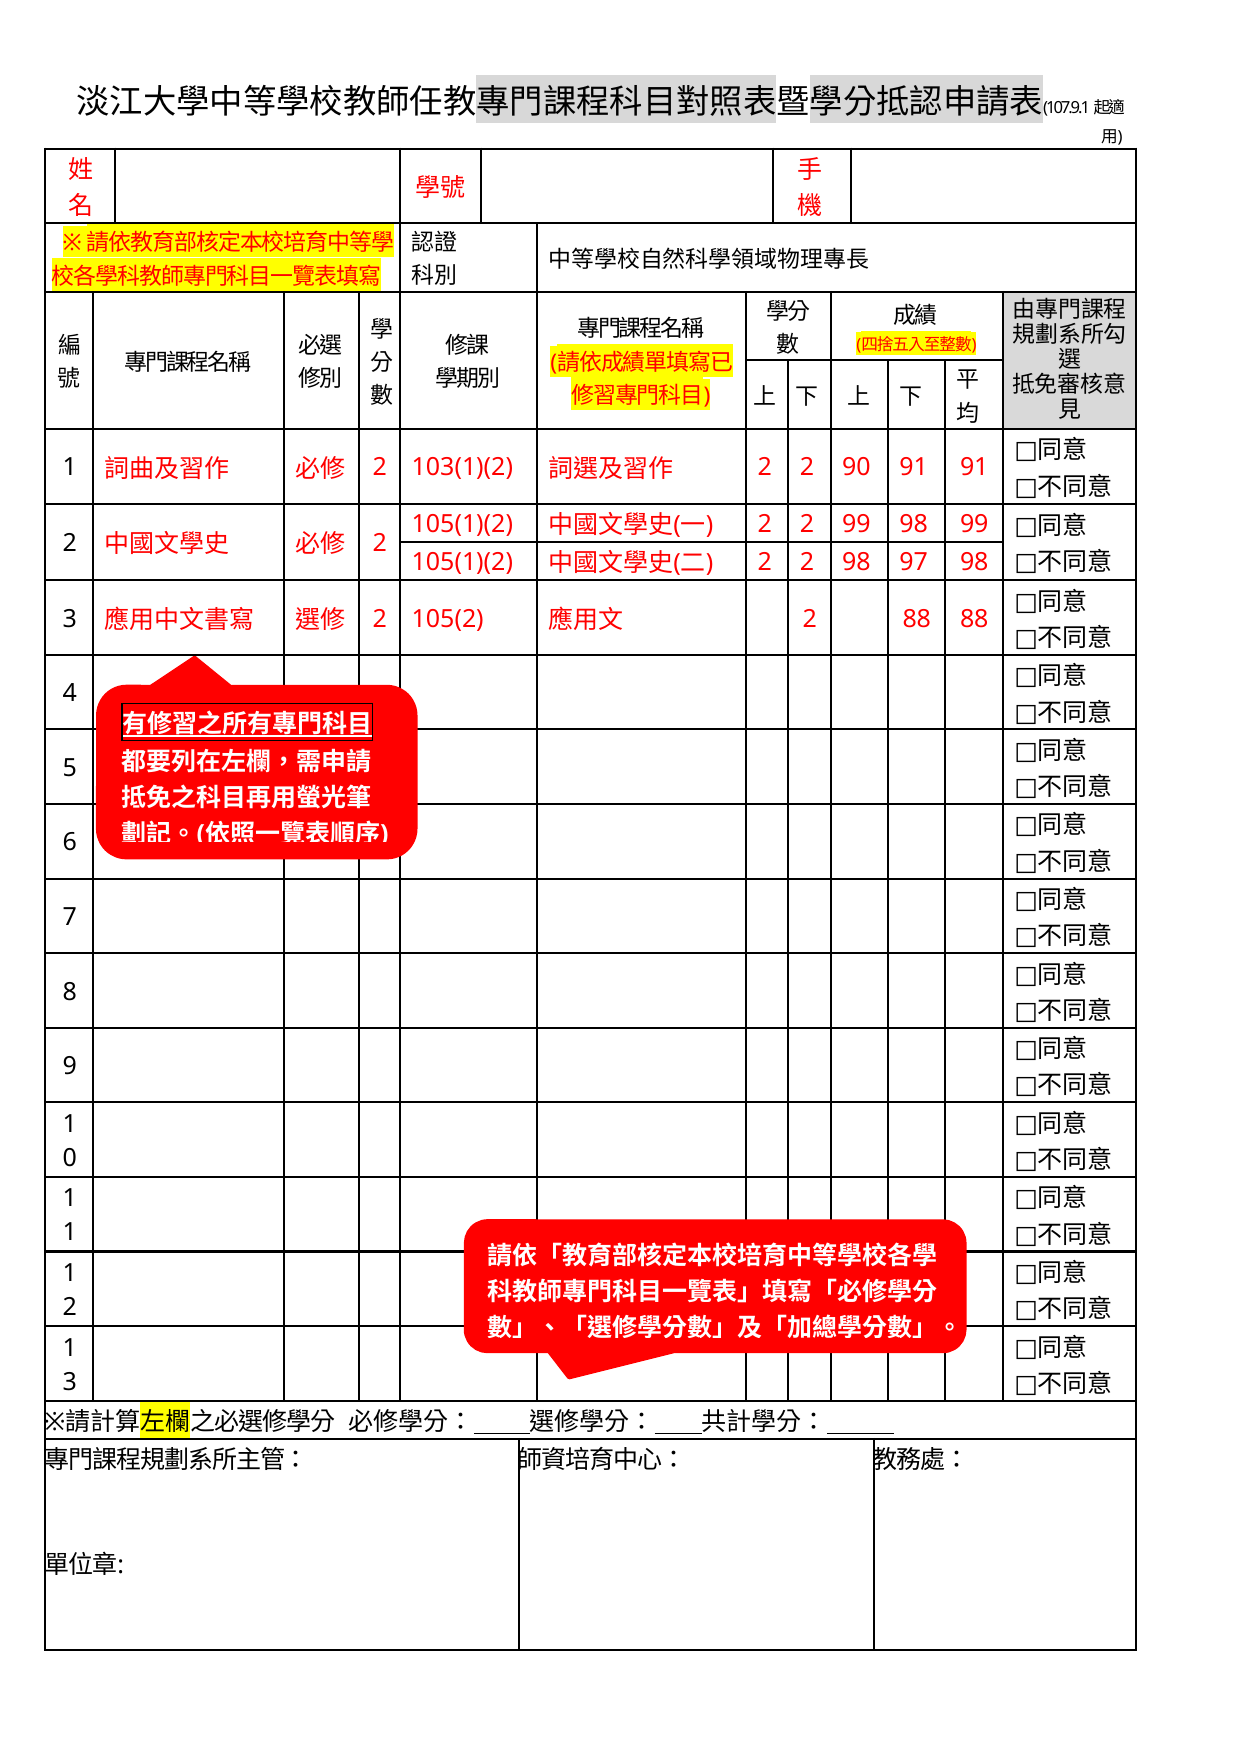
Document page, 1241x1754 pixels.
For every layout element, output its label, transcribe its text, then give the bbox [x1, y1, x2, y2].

table_cell 88 [946, 581, 1002, 654]
table_cell 上 [747, 361, 787, 428]
table_cell [401, 1103, 536, 1176]
table_cell 98 [946, 543, 1002, 579]
table_cell [946, 880, 1002, 952]
table_cell [946, 1178, 1002, 1250]
table_cell 2 [360, 430, 399, 502]
table_cell [94, 1327, 283, 1399]
table_cell [747, 1178, 787, 1219]
table_cell [889, 805, 944, 877]
table_cell [832, 656, 887, 728]
table_cell 2 [789, 430, 830, 502]
table_cell [832, 880, 887, 952]
table_cell [946, 656, 1002, 728]
table_cell [94, 954, 283, 1027]
table_cell [360, 1029, 399, 1101]
table_cell [889, 656, 944, 728]
table_cell [360, 858, 399, 877]
table_cell [94, 805, 283, 877]
table_cell [789, 880, 830, 952]
table_cell 編號 [46, 293, 92, 428]
table_cell □同意 □不同意 [1004, 730, 1135, 803]
table_cell [285, 1327, 358, 1399]
table_cell [889, 730, 944, 803]
table_cell [832, 581, 887, 654]
table_cell □同意 □不同意 [1004, 880, 1135, 952]
table_cell 10 [46, 1103, 92, 1176]
table_cell 105(1)(2) [401, 543, 536, 579]
table_cell 下 [789, 361, 830, 428]
table_cell [360, 1178, 399, 1250]
table_cell 詞選及習作 [538, 430, 745, 502]
table_cell 下 [889, 361, 944, 428]
table_cell [285, 656, 358, 684]
table_cell 學分數 [360, 293, 399, 428]
table_cell 必修 [285, 430, 358, 502]
table_cell [946, 1103, 1002, 1176]
table_cell 中等學校自然科學領域物理專長 [538, 224, 1135, 291]
table_cell 中國文學史 [94, 505, 283, 579]
table_cell 師資培育中心： [520, 1440, 873, 1649]
table_cell [789, 656, 830, 728]
table_cell □同意 □不同意 [1004, 805, 1135, 877]
table_cell 2 [747, 543, 787, 579]
table_cell [360, 1327, 399, 1399]
table_cell [538, 954, 745, 1027]
table_cell [967, 1253, 1002, 1325]
table_cell [789, 1029, 830, 1101]
table_cell [832, 1354, 887, 1399]
table_cell [285, 1029, 358, 1101]
table_cell 上 [832, 361, 887, 428]
table_cell ※ 請依教育部核定本校培育中等學校各學科教師專門科目一覽表填寫 [46, 224, 399, 291]
table_cell □同意 □不同意 [1004, 581, 1135, 654]
table_cell [889, 1029, 944, 1101]
table_cell 7 [46, 880, 92, 952]
table_cell 91 [946, 430, 1002, 502]
table_cell 91 [889, 430, 944, 502]
table_cell 97 [889, 543, 944, 579]
table_cell [889, 954, 944, 1027]
table_cell [538, 880, 745, 952]
table_cell □同意 □不同意 [1004, 954, 1135, 1027]
table_cell 98 [832, 543, 887, 579]
table_cell 13 [46, 1327, 92, 1399]
table_cell [747, 954, 787, 1027]
table_cell [789, 730, 830, 803]
table_cell 2 [747, 505, 787, 541]
table_cell 詞曲及習作 [94, 430, 283, 502]
table_cell [538, 1103, 745, 1176]
table_cell 2 [747, 430, 787, 502]
table_cell 選修 [285, 581, 358, 654]
table_cell [285, 954, 358, 1027]
table_cell [285, 860, 358, 877]
table_cell 4 [46, 656, 92, 728]
table_cell [946, 954, 1002, 1027]
table_cell 必選 修別 [285, 293, 358, 428]
table_cell [747, 1029, 787, 1101]
table_cell 學分數 [747, 293, 830, 359]
table_cell [116, 150, 399, 222]
table_cell 12 [46, 1253, 92, 1325]
table_cell 平均 [946, 361, 1002, 428]
table_cell [285, 1253, 358, 1325]
table_cell [401, 1178, 536, 1250]
table_cell 應用文 [538, 581, 745, 654]
table_cell [747, 730, 787, 803]
table_cell [889, 1103, 944, 1176]
table_cell 2 [789, 581, 830, 654]
table_cell □同意 □不同意 [1004, 1103, 1135, 1176]
table_cell 105(1)(2) [401, 505, 536, 541]
table_cell [747, 581, 787, 654]
table_cell [789, 1103, 830, 1176]
table_cell [832, 1029, 887, 1101]
table_cell [401, 805, 536, 877]
table_cell 中國文學史(一) [538, 505, 745, 541]
table_cell 1 [46, 430, 92, 502]
table_cell [889, 880, 944, 952]
table_cell [747, 880, 787, 952]
table_cell [285, 880, 358, 952]
table_cell [538, 656, 745, 728]
table_cell 88 [889, 581, 944, 654]
table_cell [747, 1103, 787, 1176]
table_cell [538, 1178, 745, 1219]
table_cell 專門課程規劃系所主管： 單位章: [46, 1440, 518, 1649]
table_cell [94, 1178, 283, 1250]
table_header 淡江大學中等學校教師任教專門課程科目對照表暨學分抵認申請表(107.9.1起適用) [45, 75, 1136, 147]
table_cell 中國文學史(二) [538, 543, 745, 579]
table_cell 必修 [285, 505, 358, 579]
table_cell □同意 □不同意 [1004, 1029, 1135, 1101]
table_cell [94, 656, 192, 728]
table_cell 11 [46, 1178, 92, 1250]
table_cell [852, 150, 1135, 222]
table_cell [401, 1029, 536, 1101]
table_cell [832, 805, 887, 877]
table_cell [285, 1103, 358, 1176]
table_cell 2 [789, 543, 830, 579]
table_cell [946, 730, 1002, 803]
table_cell 90 [832, 430, 887, 502]
table_cell 2 [46, 505, 92, 579]
table_cell ※請計算左欄之必選修學分 必修學分： 選修學分： 共計學分： [190, 1402, 1135, 1438]
table_cell 5 [46, 730, 92, 803]
table_cell [747, 656, 787, 728]
table_cell [538, 1354, 745, 1399]
table_cell 成績 (四捨五入至整數) [832, 293, 1002, 359]
table_cell 姓名 [46, 150, 114, 222]
table_cell [482, 150, 772, 222]
table_cell [401, 1253, 463, 1325]
table_cell [789, 805, 830, 877]
table_cell [401, 1327, 536, 1399]
table_cell [360, 880, 399, 952]
table_cell [946, 1327, 1002, 1399]
table_cell [360, 954, 399, 1027]
table_cell 應用中文書寫 [94, 581, 283, 654]
table_cell 105(2) [401, 581, 536, 654]
table_cell [285, 1178, 358, 1250]
table_cell 手機 [774, 150, 850, 222]
table_cell [789, 1178, 830, 1219]
table_cell [360, 1253, 399, 1325]
table_cell [889, 1354, 944, 1399]
table_cell □同意 □不同意 [1004, 1178, 1135, 1250]
table_cell □同意 □不同意 [1004, 656, 1135, 728]
table_cell ※請計算左欄之必選修學分 必修學分： 選修學分： 共計學分： [46, 1402, 140, 1438]
table_cell 8 [46, 954, 92, 1027]
table_cell [94, 1253, 283, 1325]
table_cell 103(1)(2) [401, 430, 536, 502]
table_cell [94, 1029, 283, 1101]
table_cell [360, 656, 399, 686]
table_cell [401, 880, 536, 952]
table_cell 98 [889, 505, 944, 541]
table_cell 6 [46, 805, 92, 877]
table_cell [832, 730, 887, 803]
table_cell [832, 954, 887, 1027]
table_cell [538, 1029, 745, 1101]
table_cell [94, 1103, 283, 1176]
table_cell □同意 □不同意 [1004, 1253, 1135, 1325]
table_cell 2 [789, 505, 830, 541]
table_cell [789, 954, 830, 1027]
table_cell □同意 □不同意 [1004, 505, 1135, 579]
table_cell 專門課程名稱 [94, 293, 283, 428]
table_cell [197, 656, 283, 684]
table_cell 2 [360, 505, 399, 579]
table_cell 學號 [401, 150, 480, 222]
table_cell 99 [946, 505, 1002, 541]
table_cell [889, 1178, 944, 1219]
table_cell [401, 954, 536, 1027]
table_cell [832, 1178, 887, 1219]
table_cell 修課 學期別 [401, 293, 536, 428]
table_cell [401, 656, 536, 728]
table_cell □同意 □不同意 [1004, 430, 1135, 502]
table_cell 認證 科別 [401, 224, 536, 291]
table_cell 9 [46, 1029, 92, 1101]
table_cell □同意 □不同意 [1004, 1327, 1135, 1399]
table_cell [538, 730, 745, 803]
table_cell [360, 1103, 399, 1176]
table_cell [946, 805, 1002, 877]
table_cell 教務處： [875, 1440, 1135, 1649]
table_cell [418, 730, 536, 803]
table_cell [832, 1103, 887, 1176]
table_cell [538, 805, 745, 877]
table_cell [747, 805, 787, 877]
table_cell 3 [46, 581, 92, 654]
table_cell 99 [832, 505, 887, 541]
table_cell 專門課程名稱 (請依成績單填寫已修習專門科目) [538, 293, 745, 428]
table_cell 由專門課程規劃系所勾選 抵免審核意見 [1004, 293, 1135, 428]
table_cell [747, 1354, 787, 1399]
table_cell [946, 1029, 1002, 1101]
table_cell [94, 880, 283, 952]
table_cell 2 [360, 581, 399, 654]
table_cell [789, 1354, 830, 1399]
